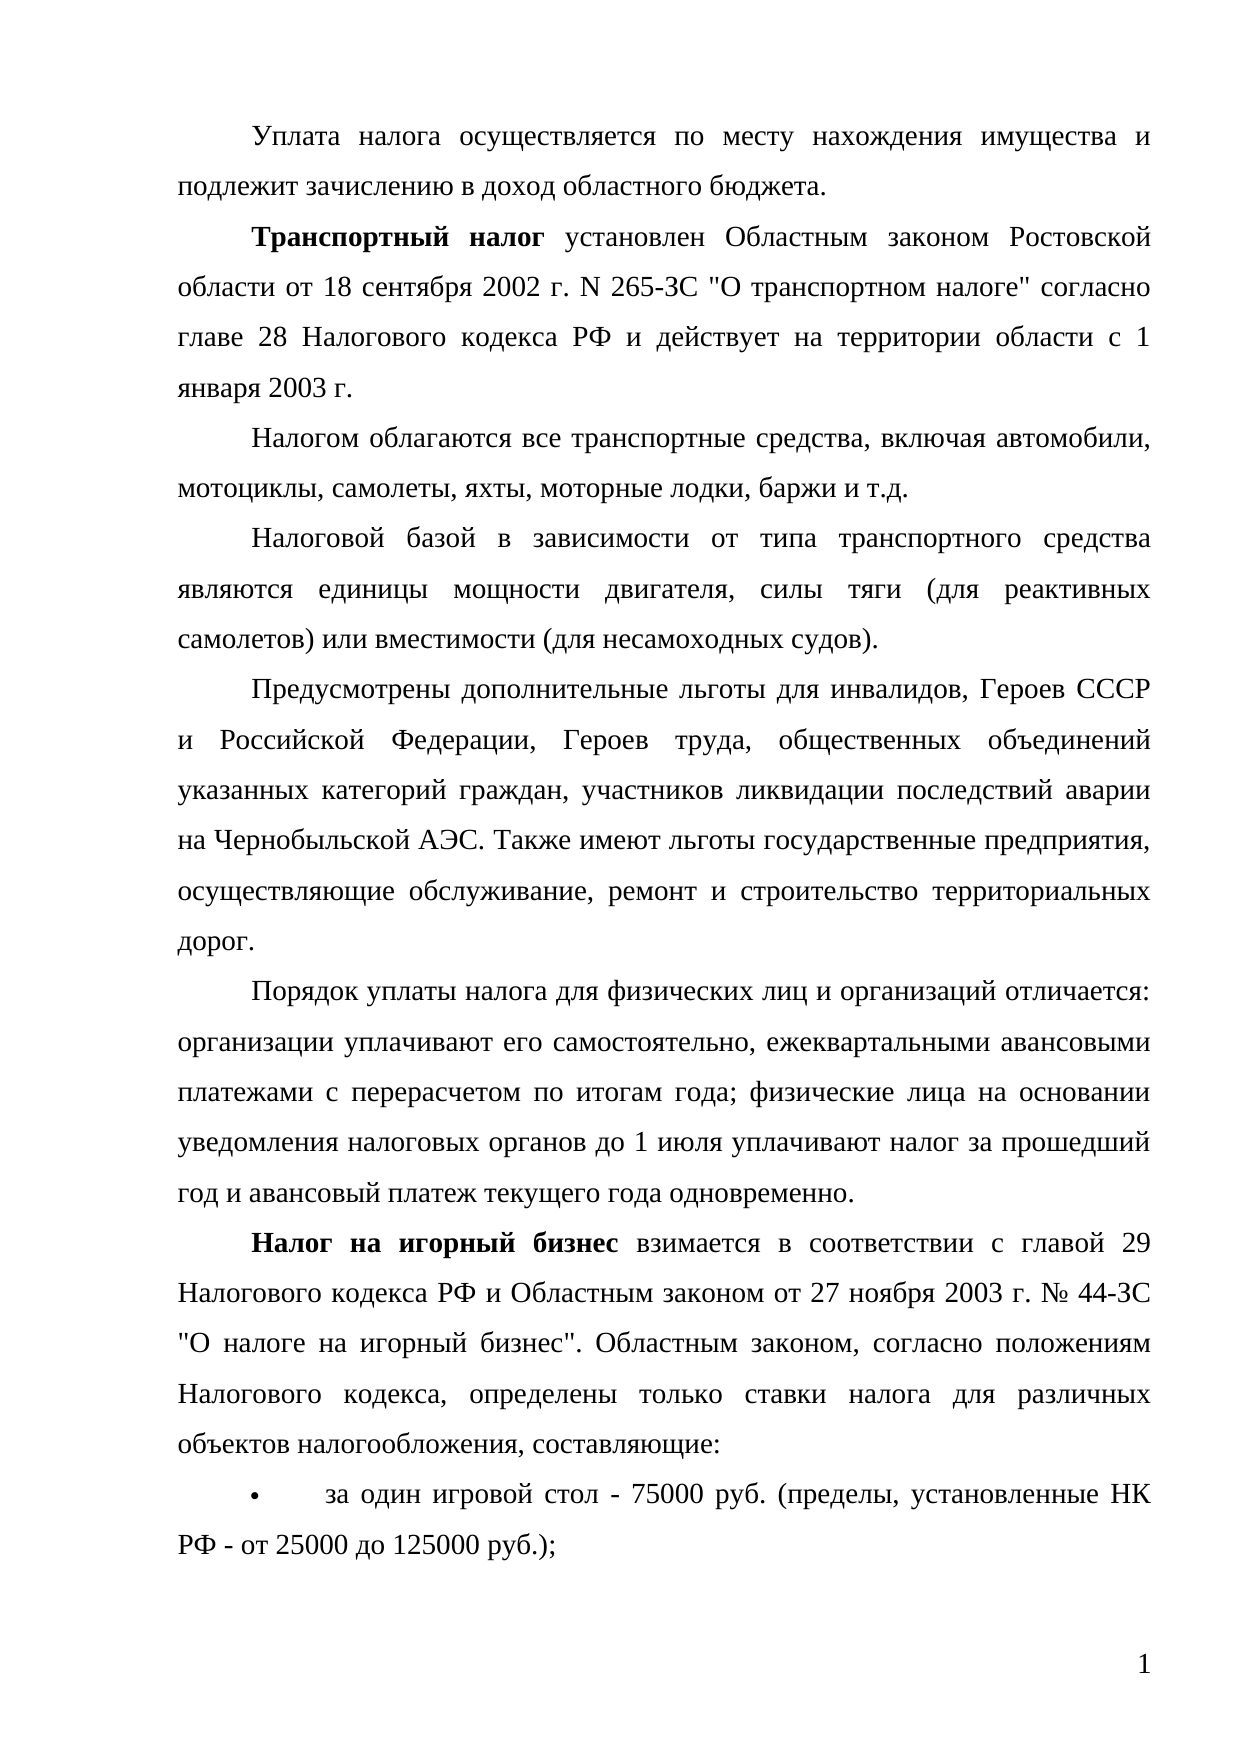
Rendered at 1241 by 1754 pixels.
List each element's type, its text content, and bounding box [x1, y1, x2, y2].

text Налог на игорный бизнес взимается в соответствии с главой 29 Налогового кодекса РФ и Областным законом от 27 ноября 2003 г. № 44-ЗС "О налоге на игорный бизнес". Областным законом, согласно положениям Налогового кодекса, определены только ставки налога для различных объектов налогообложения, составляющие: [177, 1225, 1152, 1460]
text Транспортный налог установлен Областным законом Ростовской области от 18 сентября 2002 г. N 265-ЗС "О транспортном налоге" согласно главе 28 Налогового кодекса РФ и действует на территории области с 1 января 2003 г. [177, 219, 1152, 403]
text Налогом облагаются все транспортные средства, включая автомобили, мотоциклы, самолеты, яхты, моторные лодки, баржи и т.д. [177, 420, 1152, 504]
text Порядок уплаты налога для физических лиц и организаций отличается: организации уплачивают его самостоятельно, ежеквартальными авансовыми платежами с перерасчетом по итогам года; физические лица на основании уведомления налоговых органов до 1 июля уплачивают налог за прошедший год и авансовый платеж текущего года одновременно. [177, 973, 1152, 1208]
text Уплата налога осуществляется по месту нахождения имущества и подлежит зачислению в доход областного бюджета. [177, 118, 1152, 202]
list за один игровой стол - 75000 руб. (пределы, установленные НК РФ - от 25000 до 125000 руб.); [177, 1477, 1152, 1560]
text Налоговой базой в зависимости от типа транспортного средства являются единицы мощности двигателя, силы тяги (для реактивных самолетов) или вместимости (для несамоходных судов). [177, 521, 1152, 655]
text Предусмотрены дополнительные льготы для инвалидов, Героев СССР и Российской Федерации, Героев труда, общественных объединений указанных категорий граждан, участников ликвидации последствий аварии на Чернобыльской АЭС. Также имеют льготы государственные предприятия, осуществляющие обслуживание, ремонт и строительство территориальных дорог. [177, 672, 1152, 957]
